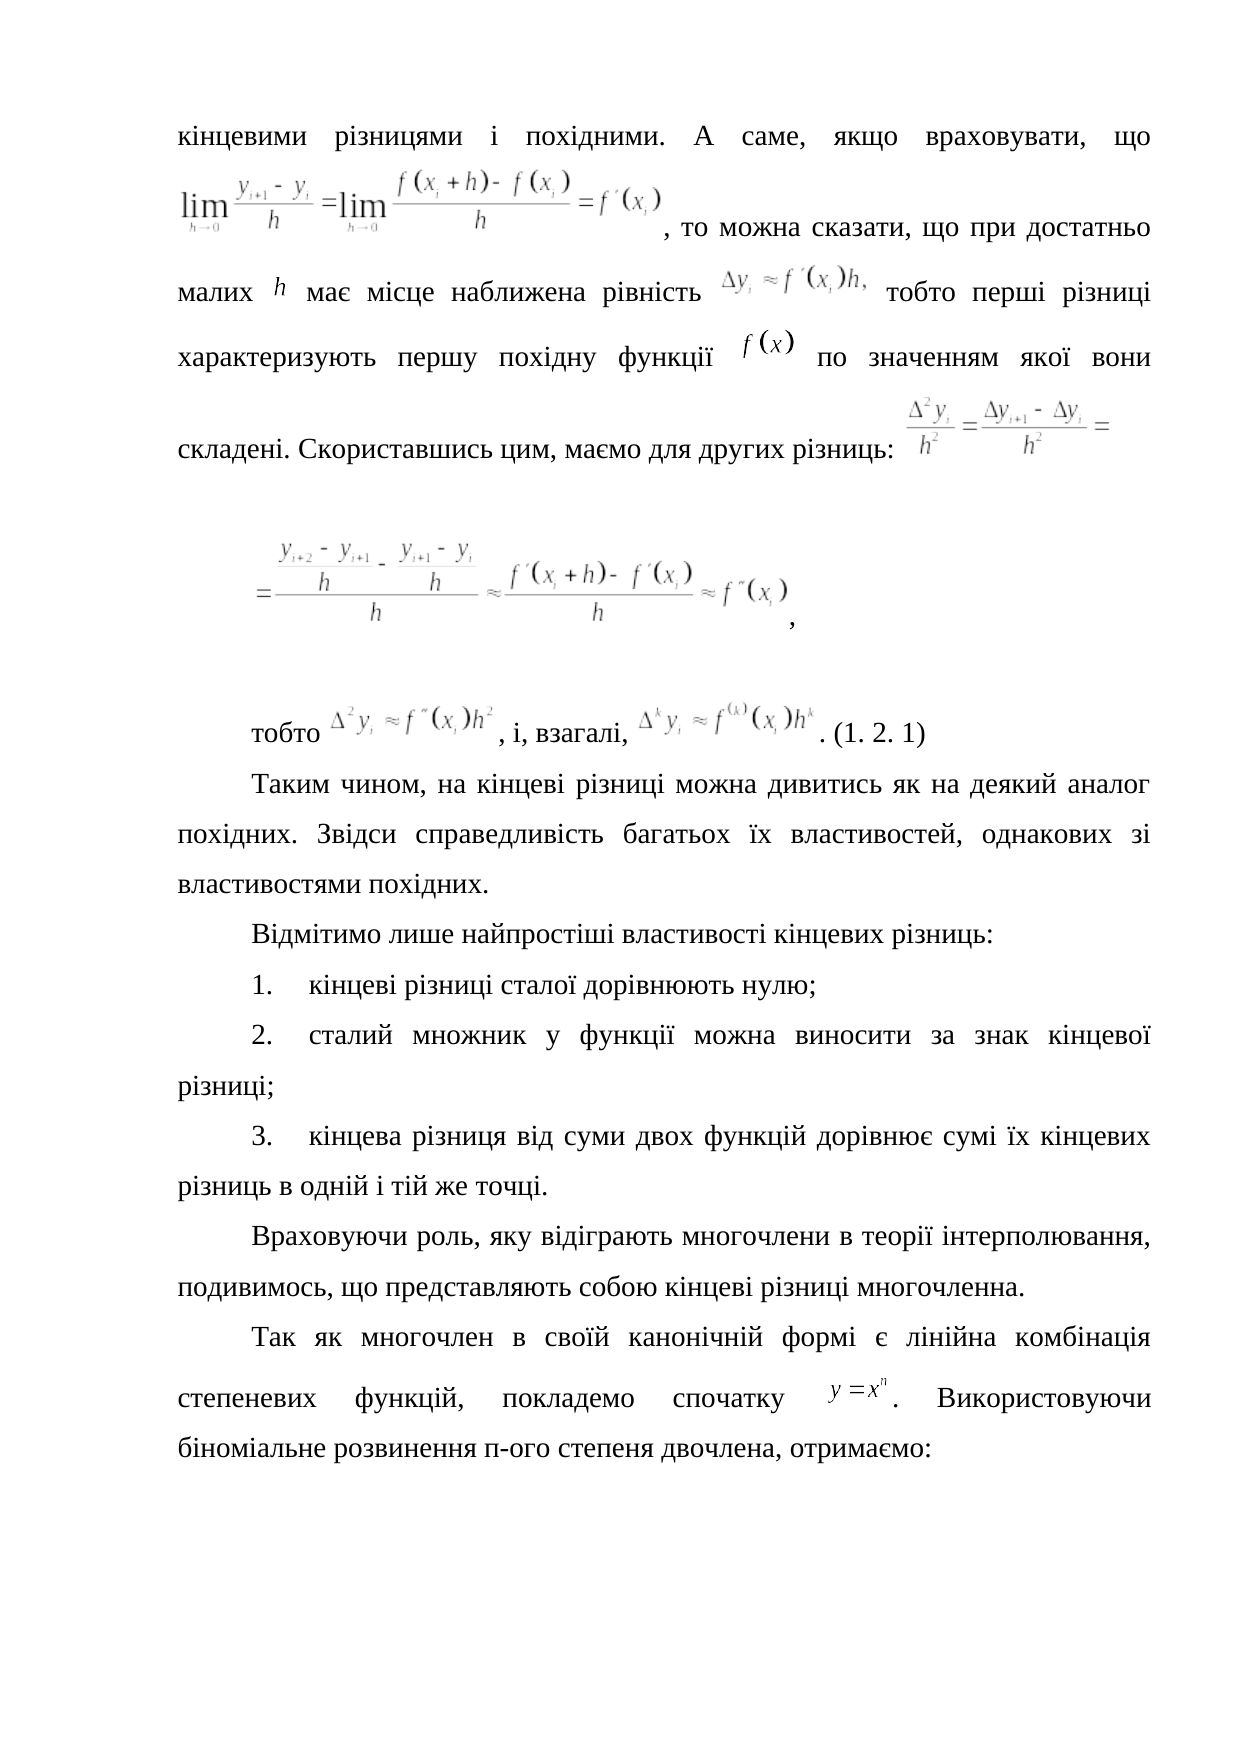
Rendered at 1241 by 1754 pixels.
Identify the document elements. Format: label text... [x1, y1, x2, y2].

text Таким чином, на кінцеві різниці можна дивитись як на деякий аналог похідних. Звідси справедливість багатьох їх властивостей, однакових зі властивостями похідних. [177, 766, 1152, 900]
text Так як многочлен в своїй канонічній формі є лінійна комбінація степеневих функцій, покладемо спочатку . Використовуючи біноміальне розвинення п-ого степеня двочлена, отримаємо: [177, 1319, 1152, 1463]
text Враховуючи роль, яку відіграють многочлени в теорії інтерполювання, подивимось, що представляють собою кінцеві різниці многочленна. [177, 1218, 1152, 1302]
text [177, 118, 1152, 465]
text тобто , і, взагалі, . (1. 2. 1) [177, 699, 1152, 749]
list сталий множник у функції можна виносити за знак кінцевої різниці; [177, 1017, 1152, 1101]
list кінцева різниця від суми двох функцій дорівнює сумі їх кінцевих різниць в одній і тій же точці. [177, 1118, 1152, 1202]
text Відмітимо лише найпростіші властивості кінцевих різниць: [177, 917, 1152, 950]
text , [177, 532, 1152, 632]
list кінцеві різниці сталої дорівнюють нулю; [177, 967, 1152, 1001]
